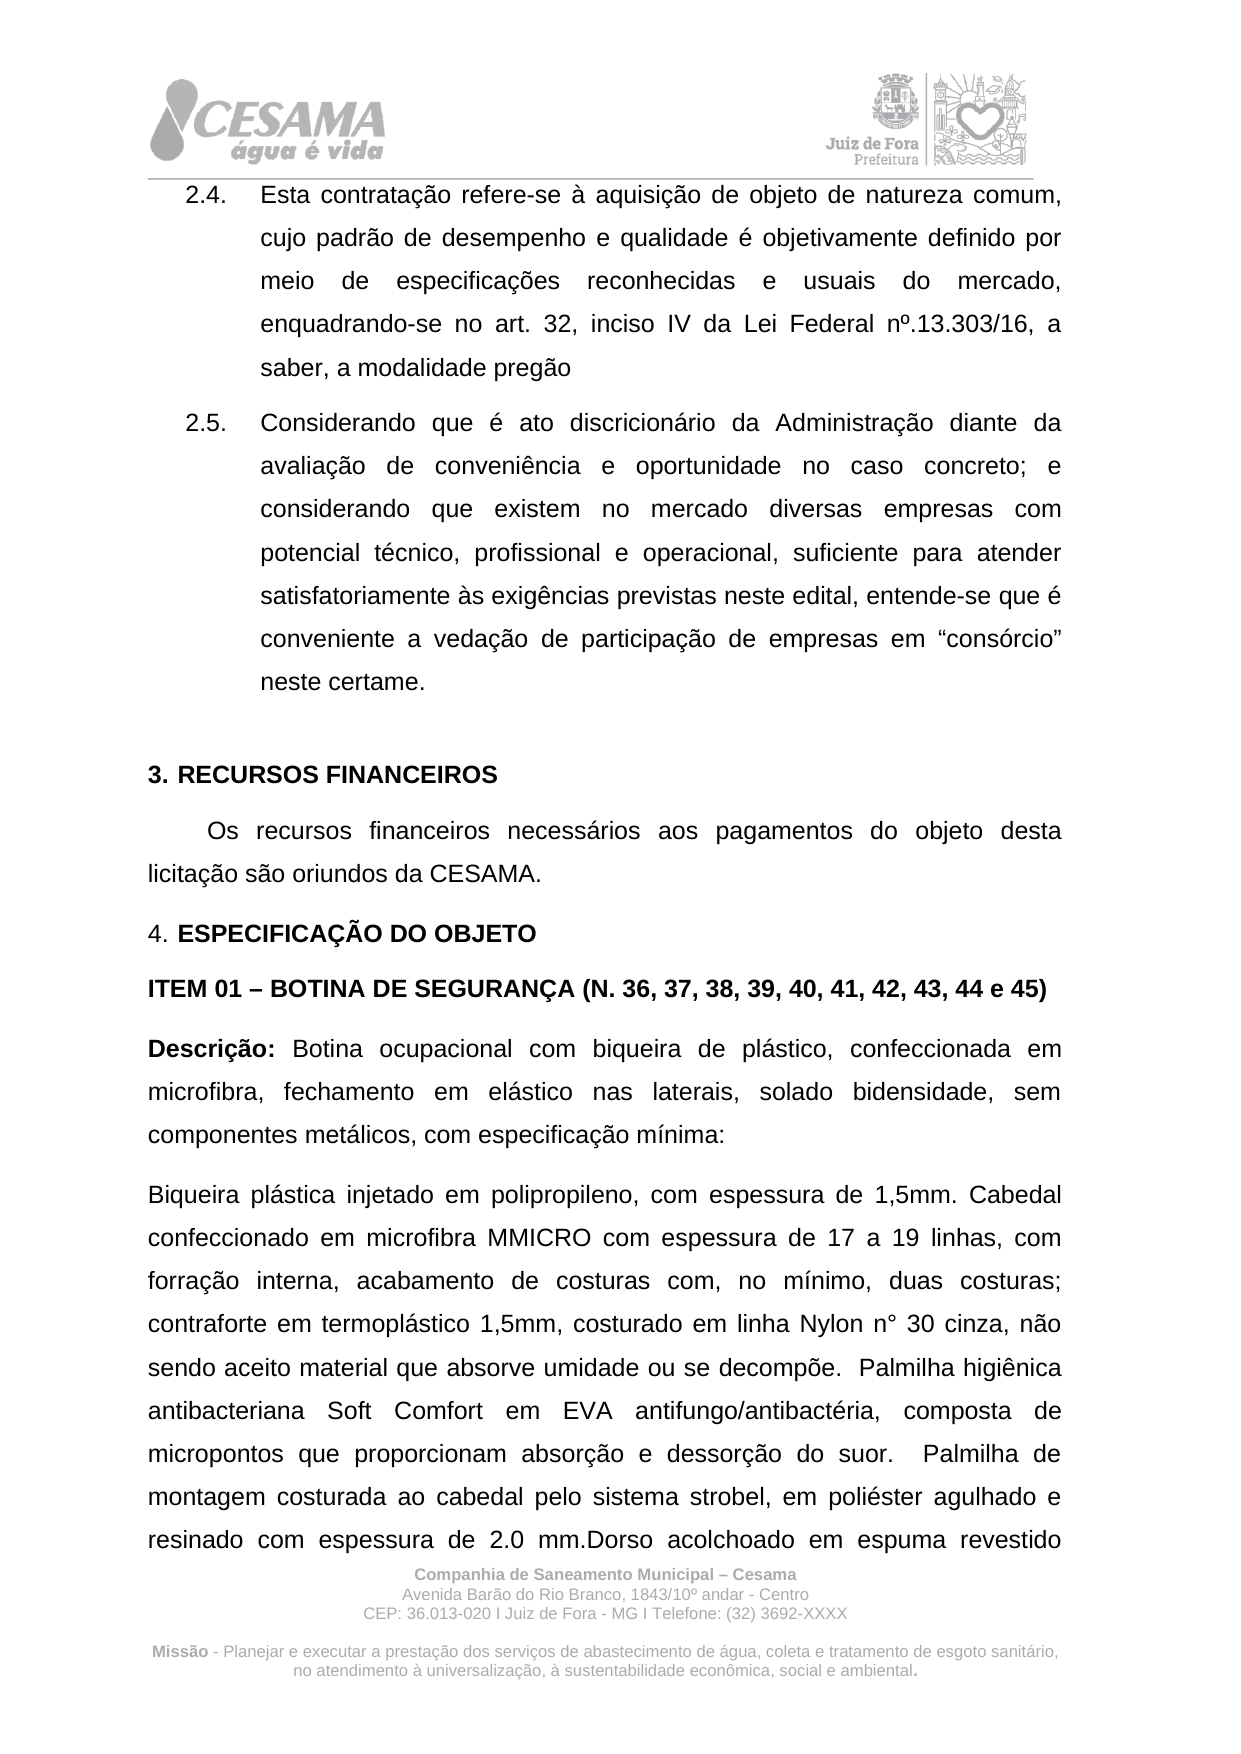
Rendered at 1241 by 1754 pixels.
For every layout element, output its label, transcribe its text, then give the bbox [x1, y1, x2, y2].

list RECURSOS FINANCEIROS [148, 760, 1063, 789]
list ESPECIFICAÇÃO DO OBJETO [148, 918, 1063, 947]
text ITEM 01 – BOTINA DE SEGURANÇA (N. 36, 37, 38, 39, 40, 41, 42, 43, 44 e 45) [148, 974, 1063, 1003]
list Esta contratação refere-se à aquisição de objeto de natureza comum, cujo padrão de desempenho e qualidade é objetivamente definido por meio de especificações reconhecidas e usuais do mercado, enquadrando-se no art. 32, inciso IV da Lei Federal nº.13.303/16, a saber, a modalidade pregão [185, 180, 1063, 381]
text Os recursos financeiros necessários aos pagamentos do objeto desta licitação são oriundos da CESAMA. [148, 816, 1063, 887]
list Considerando que é ato discricionário da Administração diante da avaliação de conveniência e oportunidade no caso concreto; e considerando que existem no mercado diversas empresas com potencial técnico, profissional e operacional, suficiente para atender satisfatoriamente às exigências previstas neste edital, entende-se que é conveniente a vedação de participação de empresas em “consórcio” neste certame. [185, 408, 1063, 696]
text Descrição: Botina ocupacional com biqueira de plástico, confeccionada em microfibra, fechamento em elástico nas laterais, solado bidensidade, sem componentes metálicos, com especificação mínima: [148, 1034, 1063, 1149]
picture [147, 73, 1034, 180]
